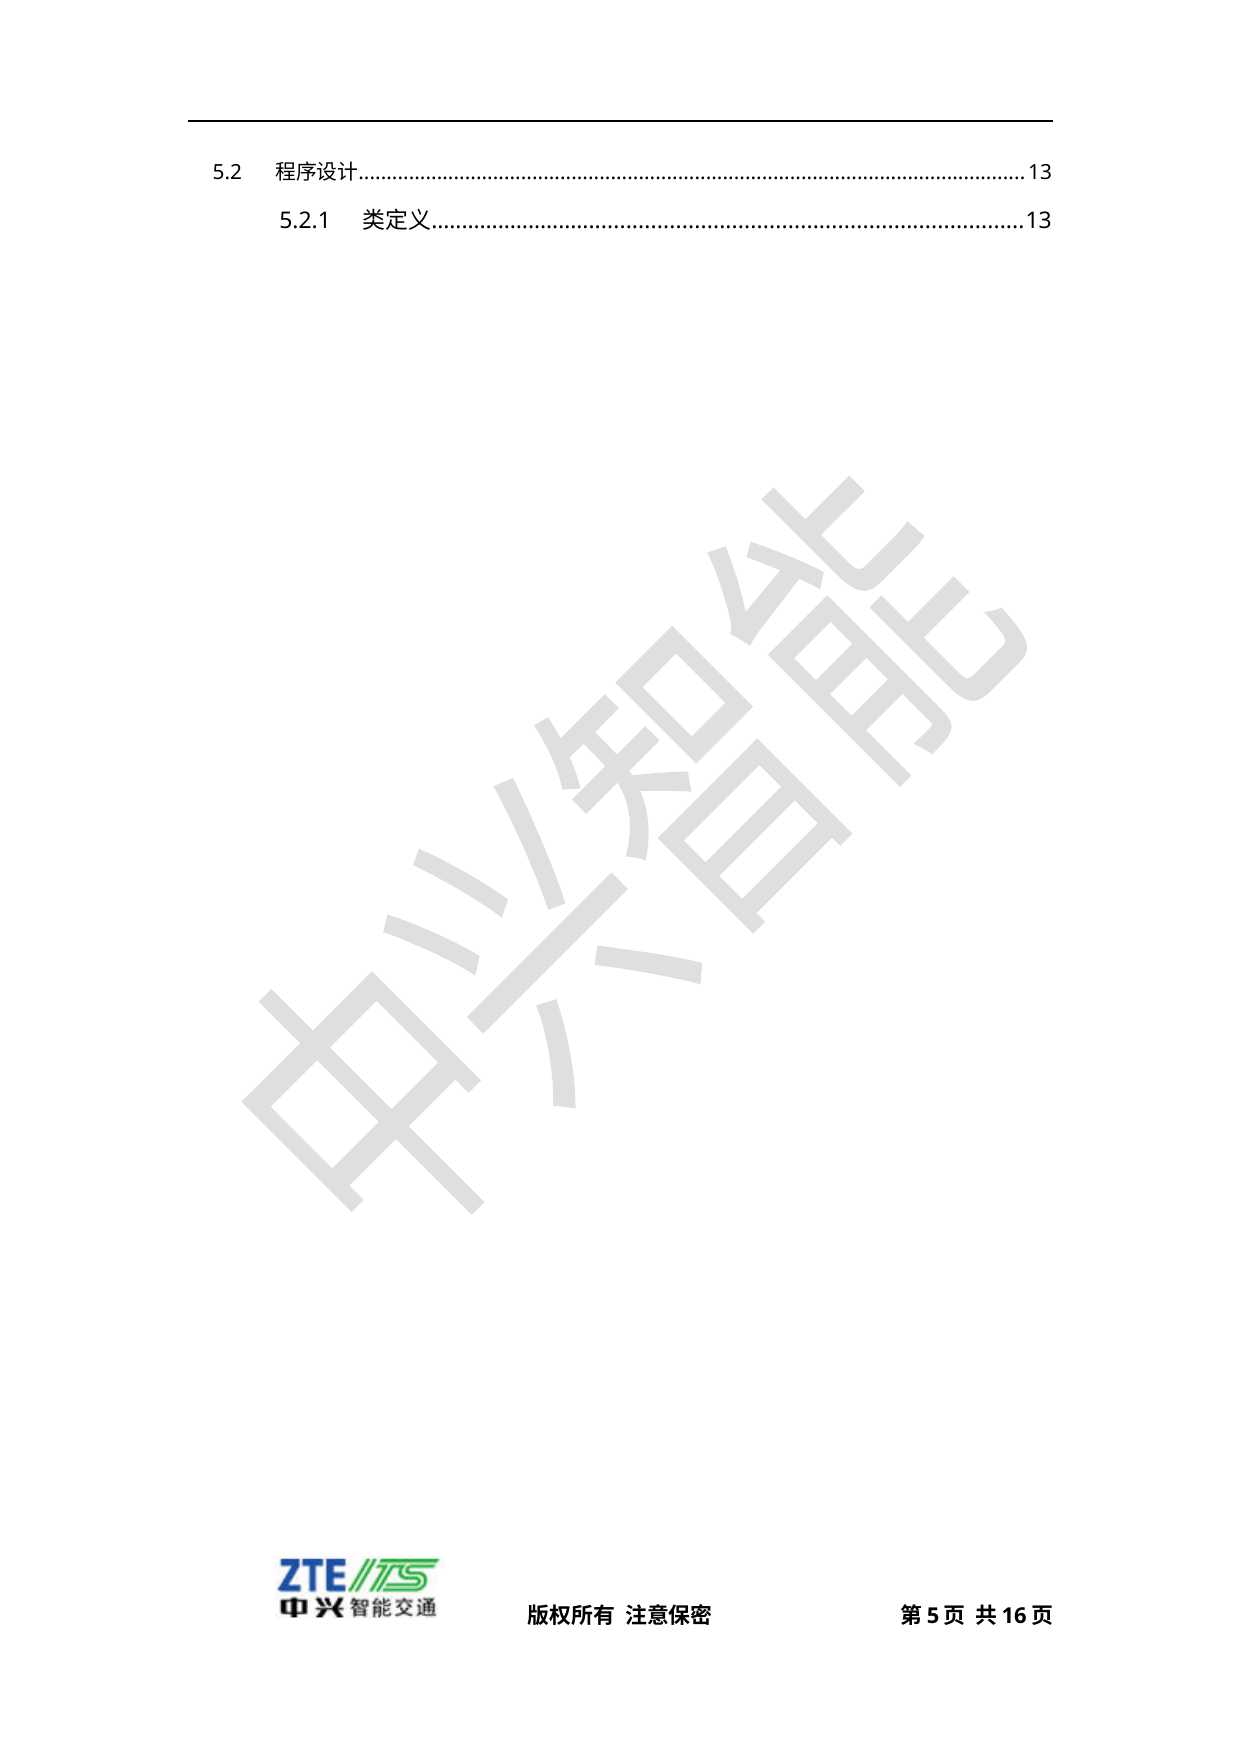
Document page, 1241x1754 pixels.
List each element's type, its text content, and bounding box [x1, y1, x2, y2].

text 5.2.1 类定义 13 [279, 202, 1053, 235]
text 5.2 程序设计 13 [212, 154, 1053, 187]
picture [275, 1556, 446, 1624]
